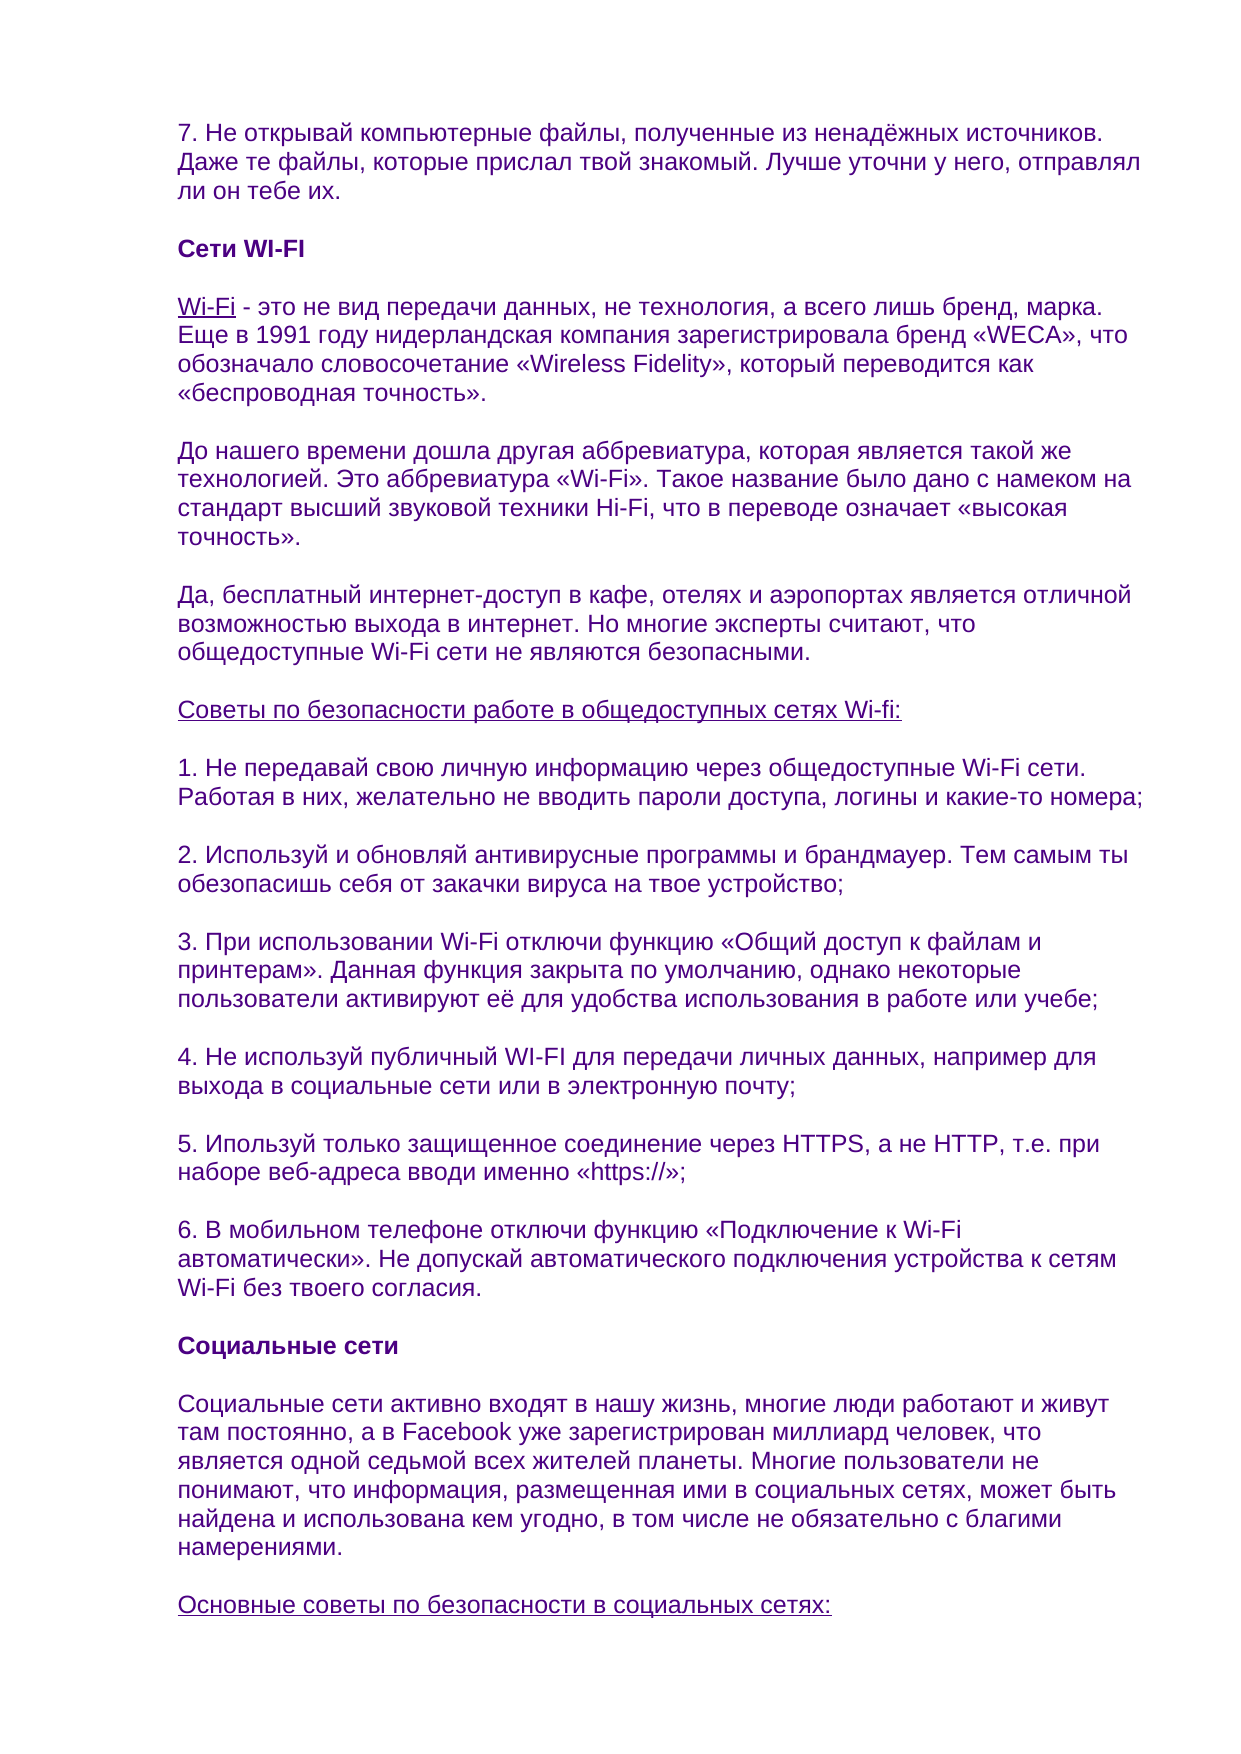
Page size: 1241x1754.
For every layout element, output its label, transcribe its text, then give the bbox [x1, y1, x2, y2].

text 3. При использовании Wi-Fi отключи функцию «Общий доступ к файлам и принтерам». Данная функция закрыта по умолчанию, однако некоторые пользователи активируют её для удобства использования в работе или учебе; [177, 926, 1152, 1013]
text Сети WI-FI [177, 233, 1152, 262]
text 6. В мобильном телефоне отключи функцию «Подключение к Wi-Fi автоматически». Не допускай автоматического подключения устройства к сетям Wi-Fi без твоего согласия. [177, 1215, 1152, 1301]
text Wi-Fi - это не вид передачи данных, не технология, а всего лишь бренд, марка. Еще в 1991 году нидерландская компания зарегистрировала бренд «WECA», что обозначало словосочетание «Wireless Fidelity», который переводится как «беспроводная точность». [177, 291, 1152, 406]
text Социальные сети [177, 1331, 1152, 1359]
text 4. Не используй публичный WI-FI для передачи личных данных, например для выхода в социальные сети или в электронную почту; [177, 1042, 1152, 1099]
text Да, бесплатный интернет-доступ в кафе, отелях и аэропортах является отличной возможностью выхода в интернет. Но многие эксперты считают, что общедоступные Wi-Fi сети не являются безопасными. [177, 580, 1152, 666]
text 5. Ипользуй только защищенное соединение через HTTPS, а не HTTP, т.е. при наборе веб-адреса вводи именно «https://»; [177, 1128, 1152, 1186]
text Советы по безопасности работе в общедоступных сетях Wi-fi: [177, 695, 1152, 724]
text 1. Не передавай свою личную информацию через общедоступные Wi-Fi сети. Работая в них, желательно не вводить пароли доступа, логины и какие-то номера; [177, 753, 1152, 811]
text Социальные сети активно входят в нашу жизнь, многие люди работают и живут там постоянно, а в Facebook уже зарегистрирован миллиард человек, что является одной седьмой всех жителей планеты. Многие пользователи не понимают, что информация, размещенная ими в социальных сетях, может быть найдена и использована кем угодно, в том числе не обязательно с благими намерениями. [177, 1388, 1152, 1561]
text 7. Не открывай компьютерные файлы, полученные из ненадёжных источников. Даже те файлы, которые прислал твой знакомый. Лучше уточни у него, отправлял ли он тебе их. [177, 118, 1152, 204]
text До нашего времени дошла другая аббревиатура, которая является такой же технологией. Это аббревиатура «Wi-Fi». Такое название было дано с намеком на стандарт высший звуковой техники Hi-Fi, что в переводе означает «высокая точность». [177, 436, 1152, 551]
text 2. Используй и обновляй антивирусные программы и брандмауер. Тем самым ты обезопасишь себя от закачки вируса на твое устройство; [177, 840, 1152, 897]
text Основные советы по безопасности в социальных сетях: [177, 1590, 1152, 1619]
